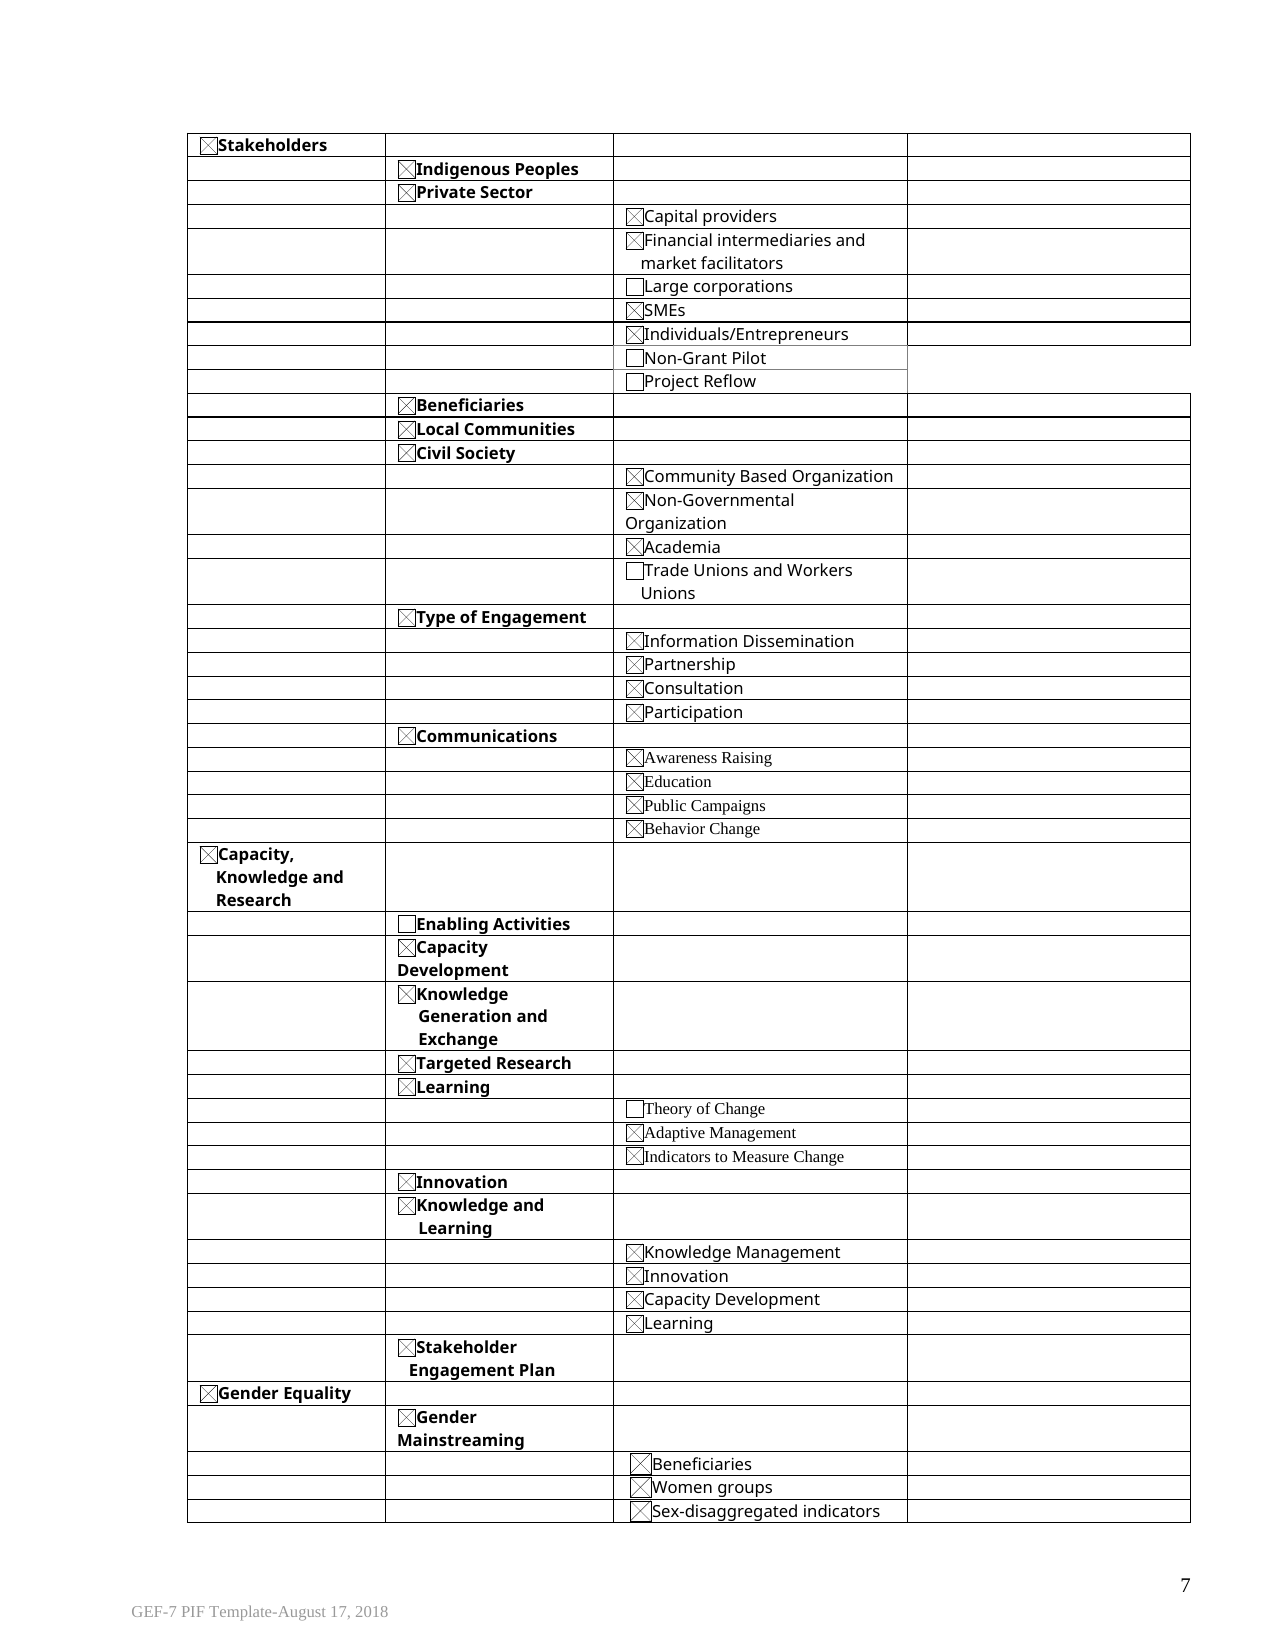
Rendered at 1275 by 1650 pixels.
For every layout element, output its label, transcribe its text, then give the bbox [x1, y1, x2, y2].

table_cell [386, 795, 613, 818]
table_cell Women groups [651, 1476, 907, 1498]
table_cell [386, 134, 613, 156]
table_cell Innovation [386, 1170, 613, 1193]
table_cell Beneficiaries [614, 1452, 907, 1475]
table_cell [908, 299, 1190, 321]
table_cell [908, 1452, 1190, 1475]
table_cell [908, 559, 1190, 604]
table_cell [188, 936, 385, 981]
table_cell [188, 1264, 385, 1287]
table_cell [386, 1382, 613, 1404]
table_cell [188, 299, 385, 321]
table_cell Adaptive Management [614, 1123, 907, 1145]
table_cell [188, 1099, 385, 1122]
table_cell [188, 700, 385, 723]
table_cell [386, 748, 613, 771]
table_cell SMEs [614, 299, 907, 321]
table_cell Local Communities [386, 418, 613, 440]
table_cell Learning [386, 1075, 613, 1098]
table_cell [614, 1335, 907, 1381]
table_cell [386, 275, 613, 298]
table_cell Behavior Change [614, 819, 907, 842]
table_cell [386, 819, 613, 842]
table_cell [386, 1452, 613, 1475]
table_cell [908, 605, 1190, 628]
table_cell Sex-disaggregated indicators [651, 1500, 907, 1522]
table_cell [386, 370, 613, 393]
table_cell [188, 418, 385, 440]
table_cell [614, 724, 907, 747]
table_cell [614, 912, 907, 935]
table_cell [908, 394, 1190, 416]
table_cell [386, 489, 613, 534]
table_cell [188, 205, 385, 227]
table_cell [386, 653, 613, 676]
table_cell [614, 441, 907, 464]
table_cell [386, 229, 613, 274]
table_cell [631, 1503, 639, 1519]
table_cell [614, 936, 907, 981]
table_cell [188, 724, 385, 747]
table_cell [908, 346, 1191, 369]
table_cell [614, 157, 907, 180]
table_cell [386, 1288, 613, 1311]
table_cell [188, 629, 385, 652]
table_cell [188, 772, 385, 794]
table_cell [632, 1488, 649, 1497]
table_cell [908, 181, 1190, 204]
table_cell [908, 772, 1190, 794]
table_cell [908, 1240, 1190, 1263]
table_cell Awareness Raising [614, 748, 907, 771]
table_cell [908, 724, 1190, 747]
table_cell Civil Society [386, 441, 613, 464]
table_cell Stakeholder Engagement Plan [386, 1335, 613, 1381]
table_cell [188, 535, 385, 558]
table_cell [614, 1194, 907, 1239]
table_cell [188, 1452, 385, 1475]
table_cell [188, 441, 385, 464]
table_cell [188, 819, 385, 842]
table_cell [908, 1312, 1190, 1334]
table_cell [188, 275, 385, 298]
table_cell [188, 1500, 385, 1522]
table_cell [188, 1051, 385, 1074]
table_cell [908, 653, 1190, 676]
table_cell Gender Equality [188, 1382, 385, 1404]
table_cell [908, 369, 1191, 393]
table_cell [188, 1406, 385, 1451]
table_cell Project Reflow [614, 370, 907, 393]
table_cell Knowledge Generation and Exchange [386, 982, 613, 1050]
table_cell [908, 629, 1190, 652]
table_cell [386, 677, 613, 699]
table_cell [386, 1264, 613, 1287]
table_cell [908, 700, 1190, 723]
table_cell Information Dissemination [614, 629, 907, 652]
table_cell [908, 982, 1190, 1050]
table_cell [188, 229, 385, 274]
table_cell Community Based Organization [614, 465, 907, 488]
table_cell [188, 465, 385, 488]
table_cell Beneficiaries [386, 394, 613, 416]
table_cell [908, 1051, 1190, 1074]
table_cell [908, 1170, 1190, 1193]
table_cell Non-Grant Pilot [614, 346, 907, 369]
table_cell Capital providers [614, 205, 907, 227]
table_cell [386, 1099, 613, 1122]
table_cell [386, 700, 613, 723]
table_cell Type of Engagement [386, 605, 613, 628]
table_cell Private Sector [386, 181, 613, 204]
table_cell [908, 795, 1190, 818]
table_cell [908, 157, 1190, 180]
table_cell [188, 1476, 385, 1498]
table_cell [188, 795, 385, 818]
table_cell Innovation [614, 1264, 907, 1287]
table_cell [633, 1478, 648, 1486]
table_cell [386, 629, 613, 652]
table_cell [908, 229, 1190, 274]
table_cell Consultation [614, 677, 907, 699]
table_cell [908, 1146, 1190, 1169]
table_cell [188, 1194, 385, 1239]
table_cell [908, 1194, 1190, 1239]
table_cell Gender Mainstreaming [386, 1406, 613, 1451]
table_cell [908, 1476, 1190, 1498]
table_cell Capacity Development [614, 1288, 907, 1311]
table_cell [614, 605, 907, 628]
table_cell [386, 772, 613, 794]
table_cell [386, 323, 613, 345]
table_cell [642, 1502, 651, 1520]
table_cell Indicators to Measure Change [614, 1146, 907, 1169]
table_cell Participation [614, 700, 907, 723]
table_cell [188, 653, 385, 676]
table_cell [908, 1264, 1190, 1287]
table_cell [908, 134, 1190, 156]
table_cell [188, 982, 385, 1050]
table_cell Non-Governmental Organization [614, 489, 907, 534]
table_cell [188, 1312, 385, 1334]
table_cell [908, 1335, 1190, 1381]
table_cell Indigenous Peoples [386, 157, 613, 180]
table_cell [614, 1382, 907, 1404]
table_cell [386, 1123, 613, 1145]
table_cell Knowledge and Learning [386, 1194, 613, 1239]
table_cell [614, 1406, 907, 1451]
table_cell [908, 1123, 1190, 1145]
table_cell [188, 346, 385, 369]
table_cell [614, 418, 907, 440]
table_cell [188, 559, 385, 604]
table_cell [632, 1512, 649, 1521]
table_cell [908, 535, 1190, 558]
table_cell [908, 1288, 1190, 1311]
table_cell [908, 489, 1190, 534]
table_cell [188, 394, 385, 416]
table_cell [614, 134, 907, 156]
table_cell [908, 418, 1190, 440]
table_cell [188, 1288, 385, 1311]
table_cell [908, 205, 1190, 227]
table_cell [614, 181, 907, 204]
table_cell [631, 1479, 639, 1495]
table_cell [386, 559, 613, 604]
table_cell [614, 1170, 907, 1193]
table_cell [386, 205, 613, 227]
table_cell Individuals/Entrepreneurs [614, 323, 907, 345]
table_cell [614, 1051, 907, 1074]
table_cell [188, 181, 385, 204]
table_cell [386, 465, 613, 488]
table_cell Public Campaigns [614, 795, 907, 818]
table_cell [386, 299, 613, 321]
table_cell Communications [386, 724, 613, 747]
table_cell [188, 1146, 385, 1169]
table_cell [614, 843, 907, 911]
table_cell Financial intermediaries and market facilitators [614, 229, 907, 274]
table_cell Stakeholders [188, 134, 385, 156]
table_cell [188, 1075, 385, 1098]
table_cell [908, 323, 1190, 345]
table_cell [188, 370, 385, 393]
table_cell [908, 1500, 1190, 1522]
table_cell Partnership [614, 653, 907, 676]
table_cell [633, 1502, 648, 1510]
table_cell Learning [614, 1312, 907, 1334]
table_cell [386, 1500, 613, 1522]
table_cell [908, 843, 1190, 911]
table_cell [908, 275, 1190, 298]
table_cell [908, 677, 1190, 699]
table_cell [614, 394, 907, 416]
table_cell Capacity Development [386, 936, 613, 981]
table_cell [908, 819, 1190, 842]
table_cell [188, 677, 385, 699]
table_cell [188, 157, 385, 180]
table_cell [386, 535, 613, 558]
table_cell [908, 1075, 1190, 1098]
table_cell [614, 1075, 907, 1098]
table_cell Large corporations [614, 275, 907, 298]
table_cell [908, 441, 1190, 464]
table_cell [386, 346, 613, 369]
table_cell [908, 936, 1190, 981]
table_cell [908, 1099, 1190, 1122]
table_cell [188, 1170, 385, 1193]
table_cell Targeted Research [386, 1051, 613, 1074]
table_cell [386, 1240, 613, 1263]
table_cell [386, 1476, 613, 1498]
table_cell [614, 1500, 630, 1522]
table_cell [908, 1406, 1190, 1451]
table_cell [908, 465, 1190, 488]
table_cell [614, 982, 907, 1050]
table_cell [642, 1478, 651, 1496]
table_cell [908, 1382, 1190, 1404]
table_cell Theory of Change [614, 1099, 907, 1122]
table_cell Capacity, Knowledge and Research [188, 843, 385, 911]
table_cell [188, 1240, 385, 1263]
table_cell [386, 1312, 613, 1334]
table_cell Academia [614, 535, 907, 558]
table_cell [188, 323, 385, 345]
table_cell [188, 748, 385, 771]
table_cell [188, 489, 385, 534]
table_cell [188, 1335, 385, 1381]
table_cell [188, 605, 385, 628]
table_cell Education [614, 772, 907, 794]
table_cell [908, 748, 1190, 771]
table_cell Trade Unions and Workers Unions [614, 559, 907, 604]
table_cell Knowledge Management [614, 1240, 907, 1263]
table_cell [188, 1123, 385, 1145]
table_cell [908, 912, 1190, 935]
table_cell [386, 843, 613, 911]
table_cell Enabling Activities [386, 912, 613, 935]
table_cell [386, 1146, 613, 1169]
table_cell [188, 912, 385, 935]
